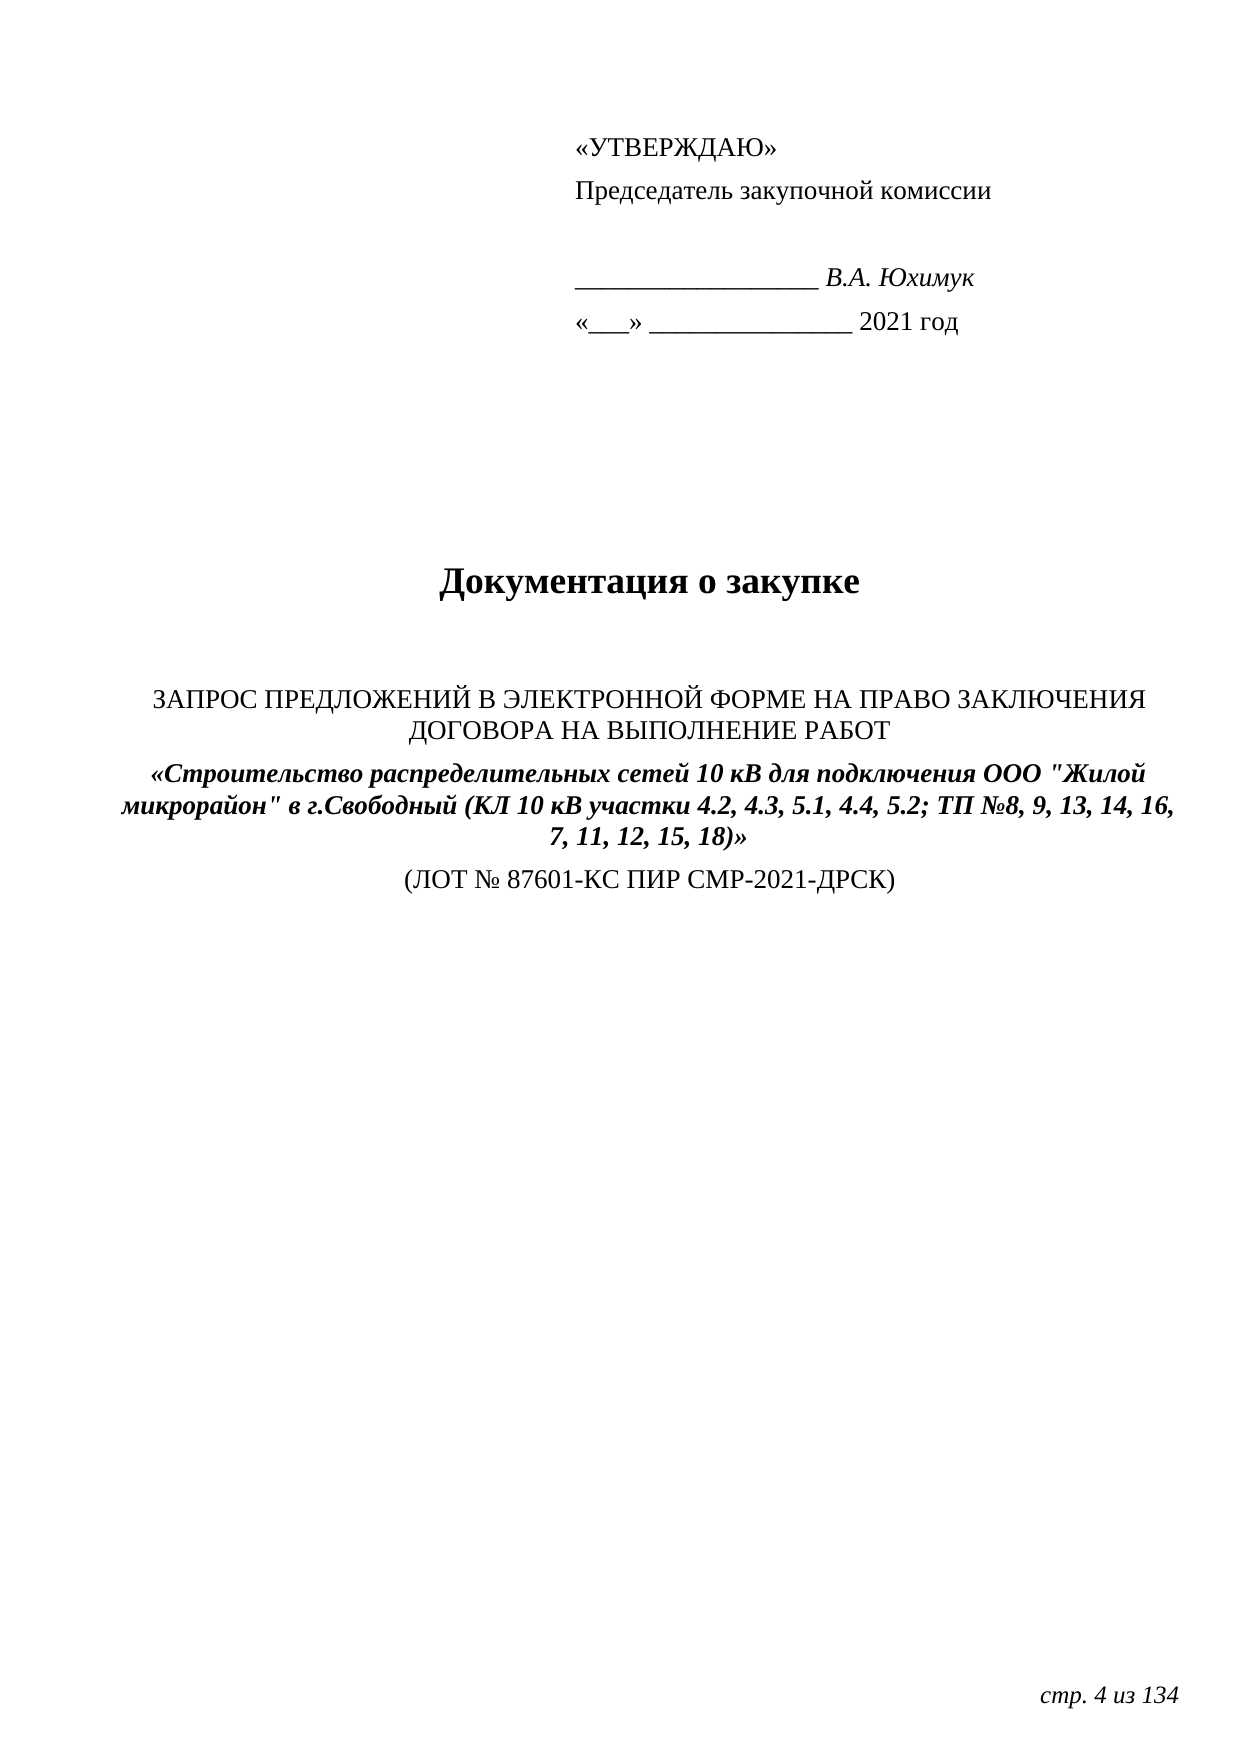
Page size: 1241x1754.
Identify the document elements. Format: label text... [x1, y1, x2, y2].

text ЗАПРОС ПРЕДЛОЖЕНИЙ В ЭЛЕКТРОННОЙ ФОРМЕ НА ПРАВО ЗАКЛЮЧЕНИЯ ДОГОВОРА НА ВЫПОЛНЕНИЕ РАБОТ [118, 683, 1181, 745]
text Документация о закупке [118, 558, 1181, 602]
text «___» _______________ 2021 год [575, 305, 1181, 336]
text «УТВЕРЖДАЮ» [575, 131, 1181, 162]
text Председатель закупочной комиссии [575, 174, 1181, 205]
text __________________ В.А. Юхимук [575, 262, 1181, 293]
text «Строительство распределительных сетей 10 кВ для подключения ООО "Жилой микрорайон" в г.Свободный (КЛ 10 кВ участки 4.2, 4.3, 5.1, 4.4, 5.2; ТП №8, 9, 13, 14, 16, 7, 11, 12, 15, 18)» [118, 758, 1181, 851]
text (ЛОТ № 87601-КС ПИР СМР-2021-ДРСК) [118, 863, 1181, 895]
